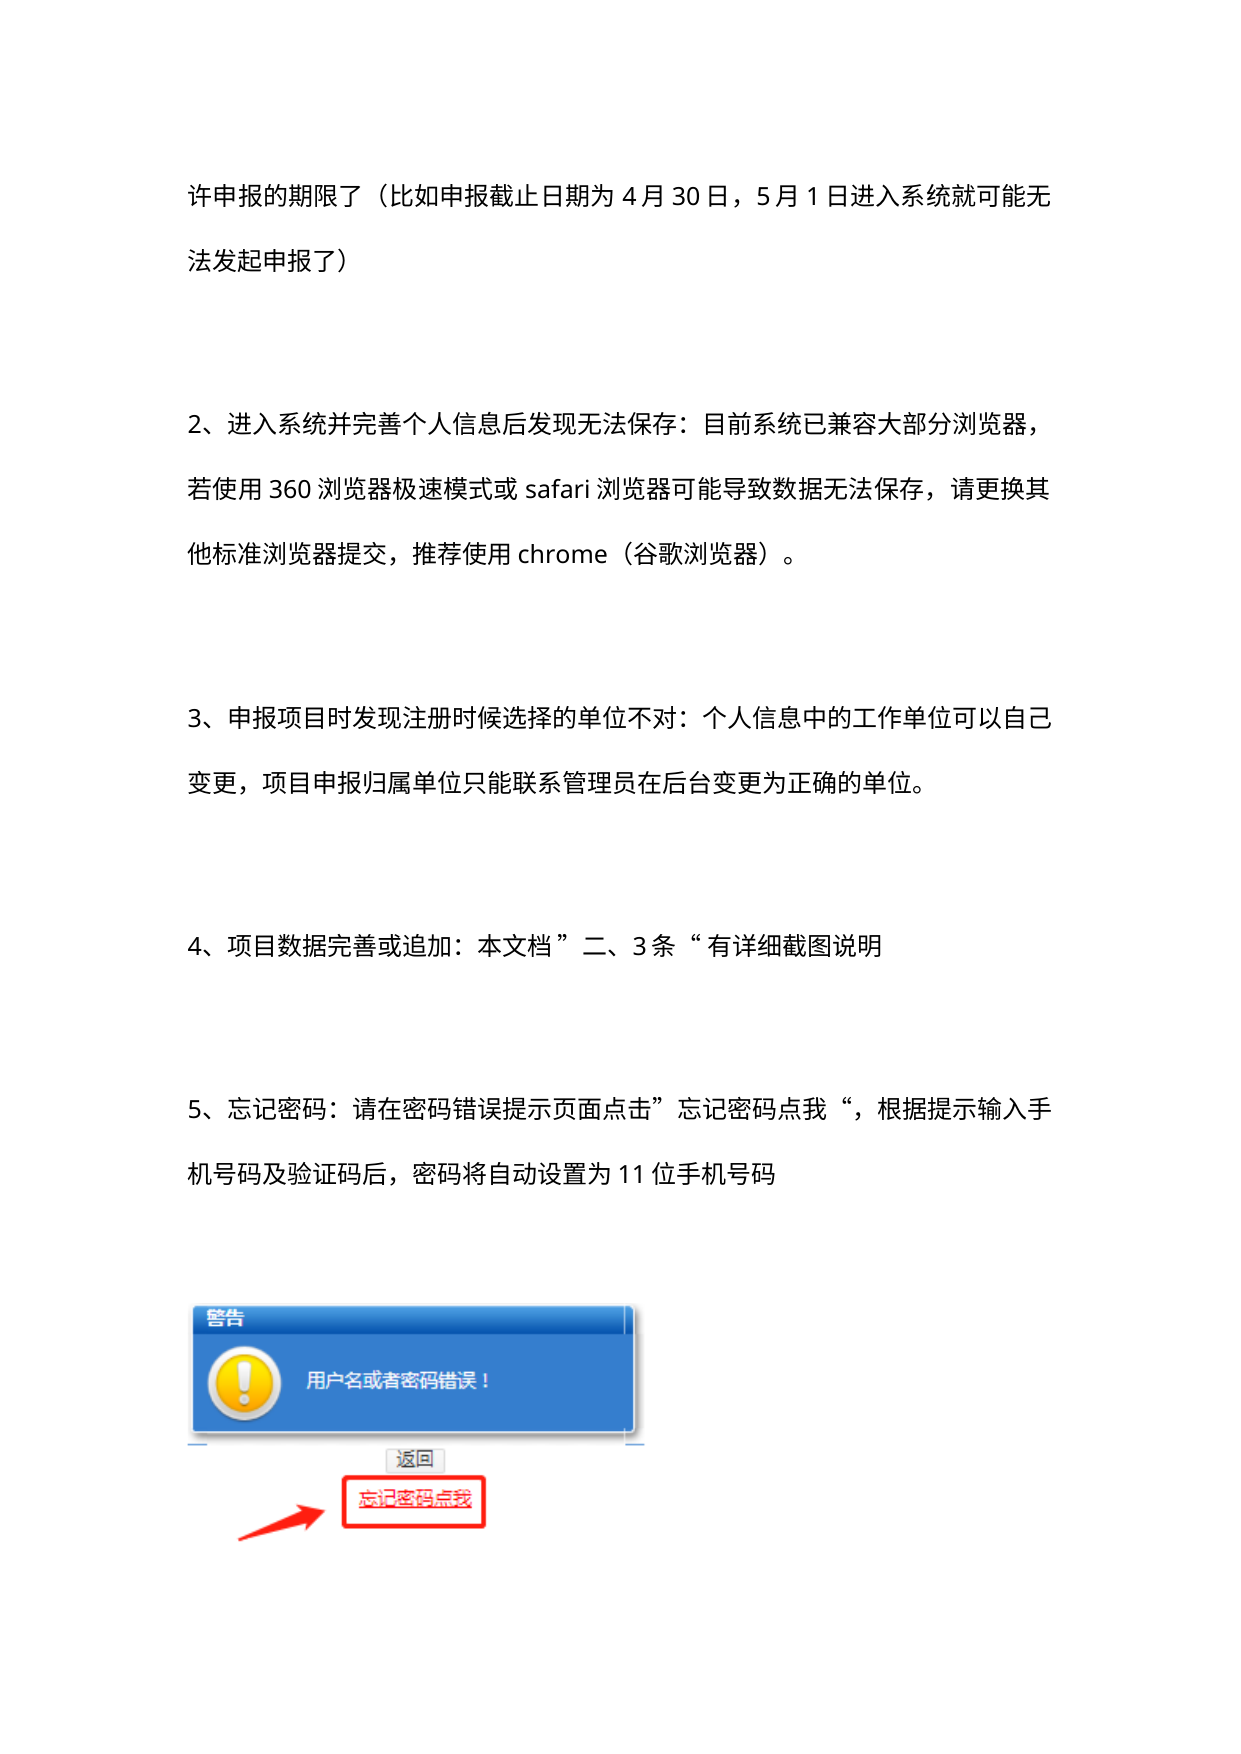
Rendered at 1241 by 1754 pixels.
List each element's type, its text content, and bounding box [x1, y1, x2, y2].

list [187, 162, 1053, 292]
list 项目数据完善或追加：本文档 ”二、3条“ 有详细截图说明 [187, 912, 1053, 977]
list 进入系统并完善个人信息后发现无法保存：目前系统已兼容大部分浏览器，若使用360浏览器极速模式或safari浏览器可能导致数据无法保存，请更换其他标准浏览器提交，推荐使用chrome（谷歌浏览器）。 [187, 390, 1053, 585]
list 申报项目时发现注册时候选择的单位不对：个人信息中的工作单位可以自己变更，项目申报归属单位只能联系管理员在后台变更为正确的单位。 [187, 684, 1053, 814]
list 忘记密码：请在密码错误提示页面点击”忘记密码点我“，根据提示输入手机号码及验证码后，密码将自动设置为11位手机号码 [187, 1075, 1053, 1205]
picture [187, 1303, 646, 1557]
